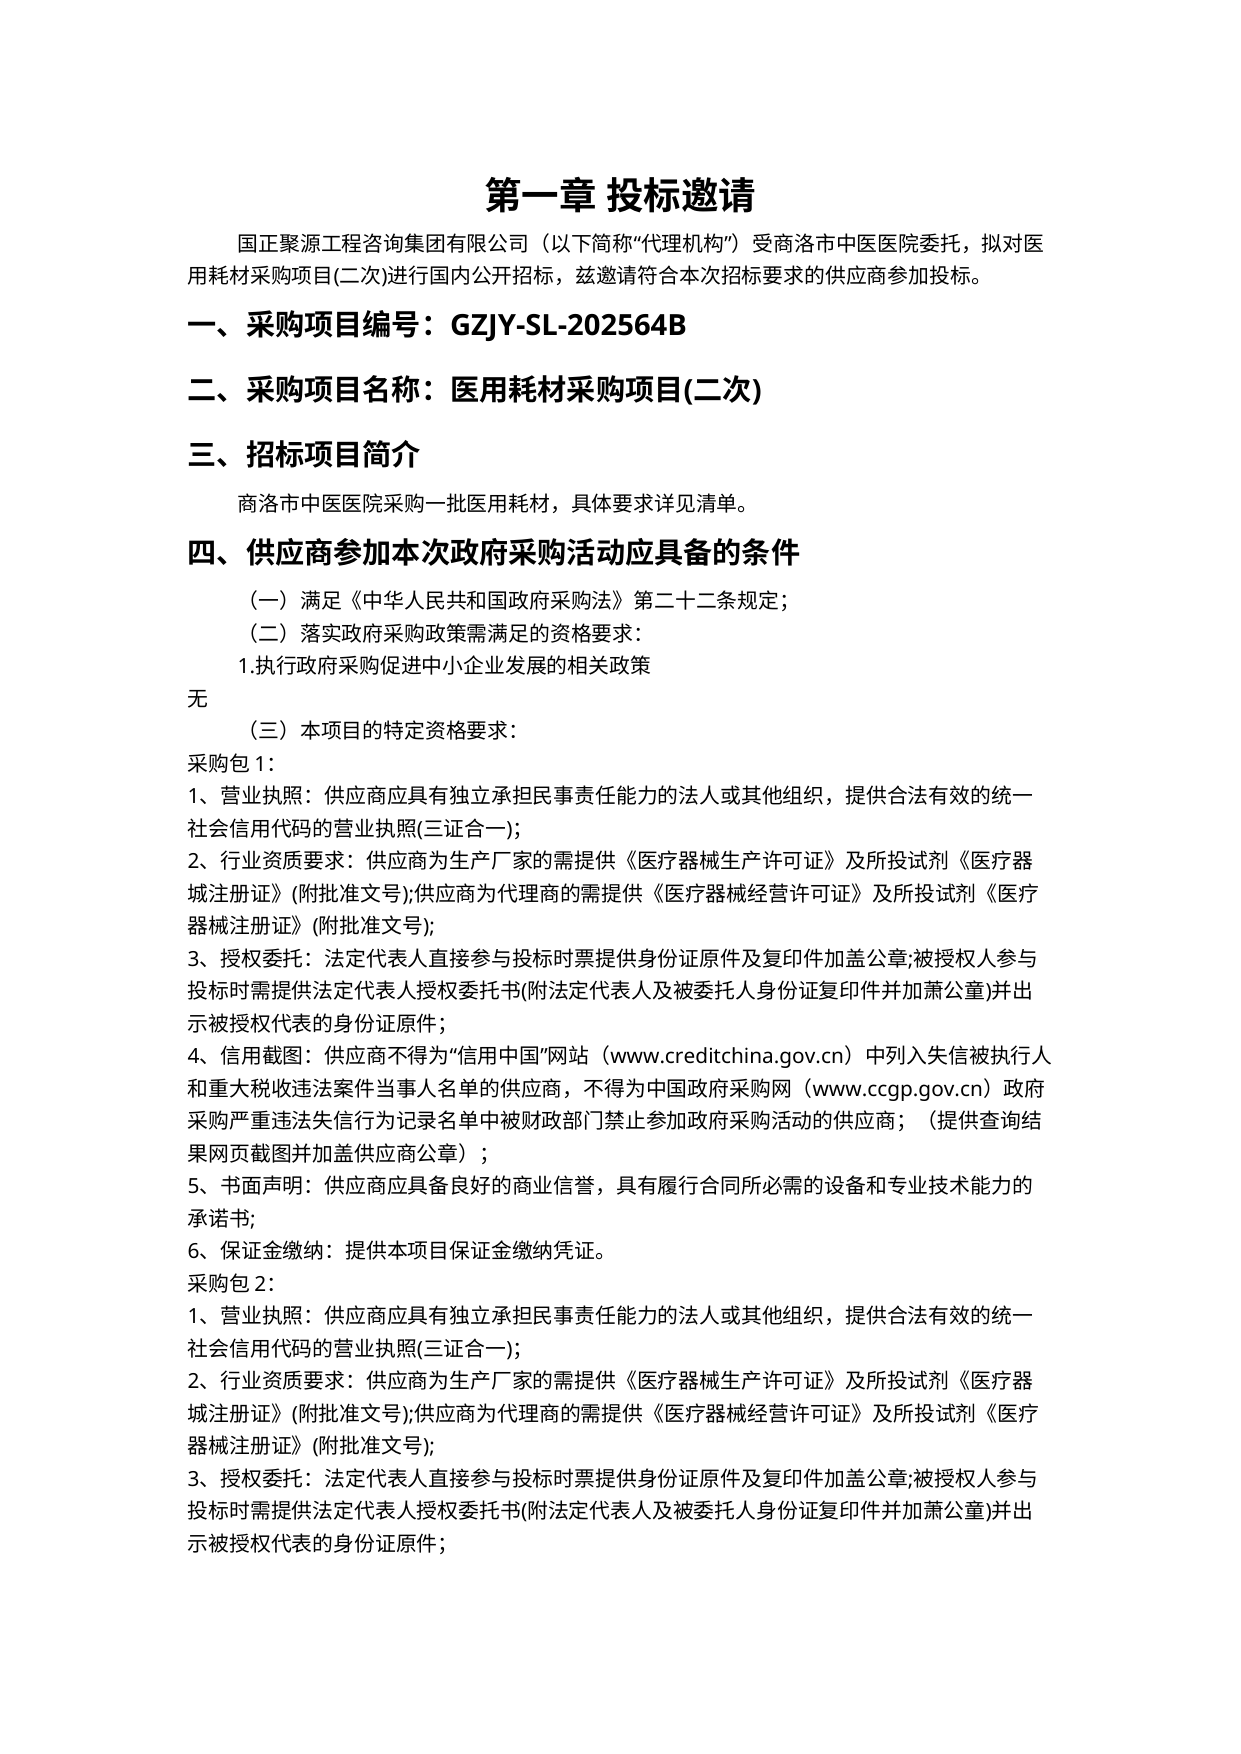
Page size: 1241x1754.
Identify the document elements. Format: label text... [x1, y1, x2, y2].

text 1、营业执照：供应商应具有独立承担民事责任能力的法人或其他组织，提供合法有效的统一社会信用代码的营业执照(三证合一)； [187, 779, 1053, 844]
text 1.执行政府采购促进中小企业发展的相关政策 [187, 649, 1053, 682]
text 3、授权委托：法定代表人直接参与投标时票提供身份证原件及复印件加盖公章;被授权人参与投标时需提供法定代表人授权委托书(附法定代表人及被委托人身份证复印件并加萧公童)并出示被授权代表的身份证原件； [187, 942, 1053, 1039]
text 5、书面声明：供应商应具备良好的商业信誉，具有履行合同所必需的设备和专业技术能力的承诺书; [187, 1169, 1053, 1234]
text 第一章 投标邀请 [187, 162, 1053, 227]
text 6、保证金缴纳：提供本项目保证金缴纳凭证。 [187, 1234, 1053, 1267]
text 三、招标项目简介 [187, 422, 1053, 487]
text 无 [187, 682, 1053, 714]
text 2、行业资质要求：供应商为生产厂家的需提供《医疗器械生产许可证》及所投试剂《医疗器城注册证》(附批准文号);供应商为代理商的需提供《医疗器械经营许可证》及所投试剂《医疗器械注册证》(附批准文号); [187, 1364, 1053, 1462]
text 2、行业资质要求：供应商为生产厂家的需提供《医疗器械生产许可证》及所投试剂《医疗器城注册证》(附批准文号);供应商为代理商的需提供《医疗器械经营许可证》及所投试剂《医疗器械注册证》(附批准文号); [187, 844, 1053, 942]
text 1、营业执照：供应商应具有独立承担民事责任能力的法人或其他组织，提供合法有效的统一社会信用代码的营业执照(三证合一)； [187, 1299, 1053, 1364]
text 二、采购项目名称：医用耗材采购项目(二次) [187, 357, 1053, 422]
text 采购包1： [187, 747, 1053, 779]
text 采购包2： [187, 1267, 1053, 1299]
text 四、供应商参加本次政府采购活动应具备的条件 [187, 519, 1053, 584]
text （三）本项目的特定资格要求： [187, 714, 1053, 747]
text 国正聚源工程咨询集团有限公司（以下简称“代理机构”）受商洛市中医医院委托，拟对医用耗材采购项目(二次)进行国内公开招标，兹邀请符合本次招标要求的供应商参加投标。 [187, 227, 1053, 292]
text 3、授权委托：法定代表人直接参与投标时票提供身份证原件及复印件加盖公章;被授权人参与投标时需提供法定代表人授权委托书(附法定代表人及被委托人身份证复印件并加萧公童)并出示被授权代表的身份证原件； [187, 1462, 1053, 1559]
text （二）落实政府采购政策需满足的资格要求： [187, 617, 1053, 649]
text （一）满足《中华人民共和国政府采购法》第二十二条规定； [187, 584, 1053, 617]
text 4、信用截图：供应商不得为“信用中国”网站（www.creditchina.gov.cn）中列入失信被执行人和重大税收违法案件当事人名单的供应商，不得为中国政府采购网（www.ccgp.gov.cn）政府采购严重违法失信行为记录名单中被财政部门禁止参加政府采购活动的供应商；（提供查询结果网页截图并加盖供应商公章）； [187, 1039, 1053, 1169]
text 一、采购项目编号：GZJY-SL-202564B [187, 292, 1053, 357]
text 商洛市中医医院采购一批医用耗材，具体要求详见清单。 [187, 487, 1053, 519]
